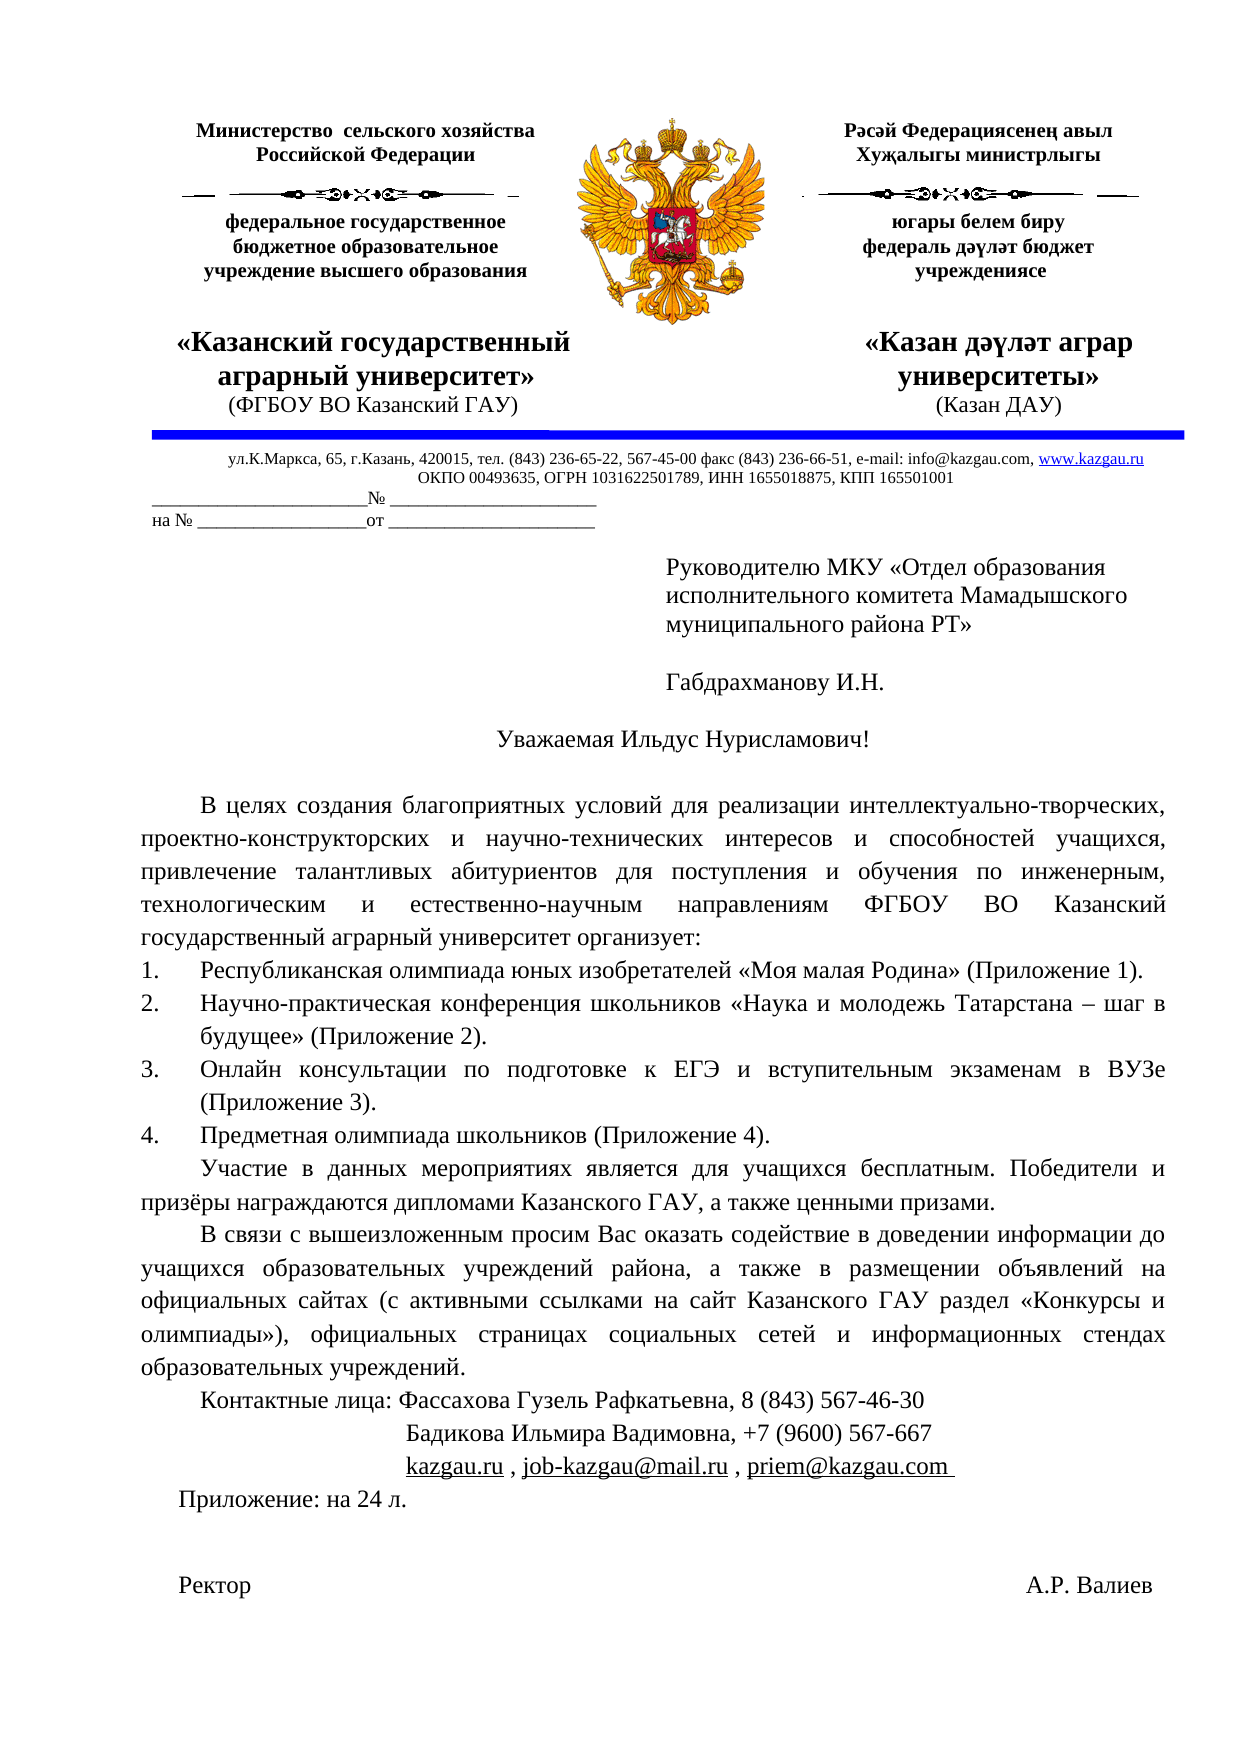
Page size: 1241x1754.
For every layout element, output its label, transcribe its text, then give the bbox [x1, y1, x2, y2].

picture [164, 182, 536, 210]
picture [577, 118, 765, 325]
picture [784, 182, 1156, 210]
